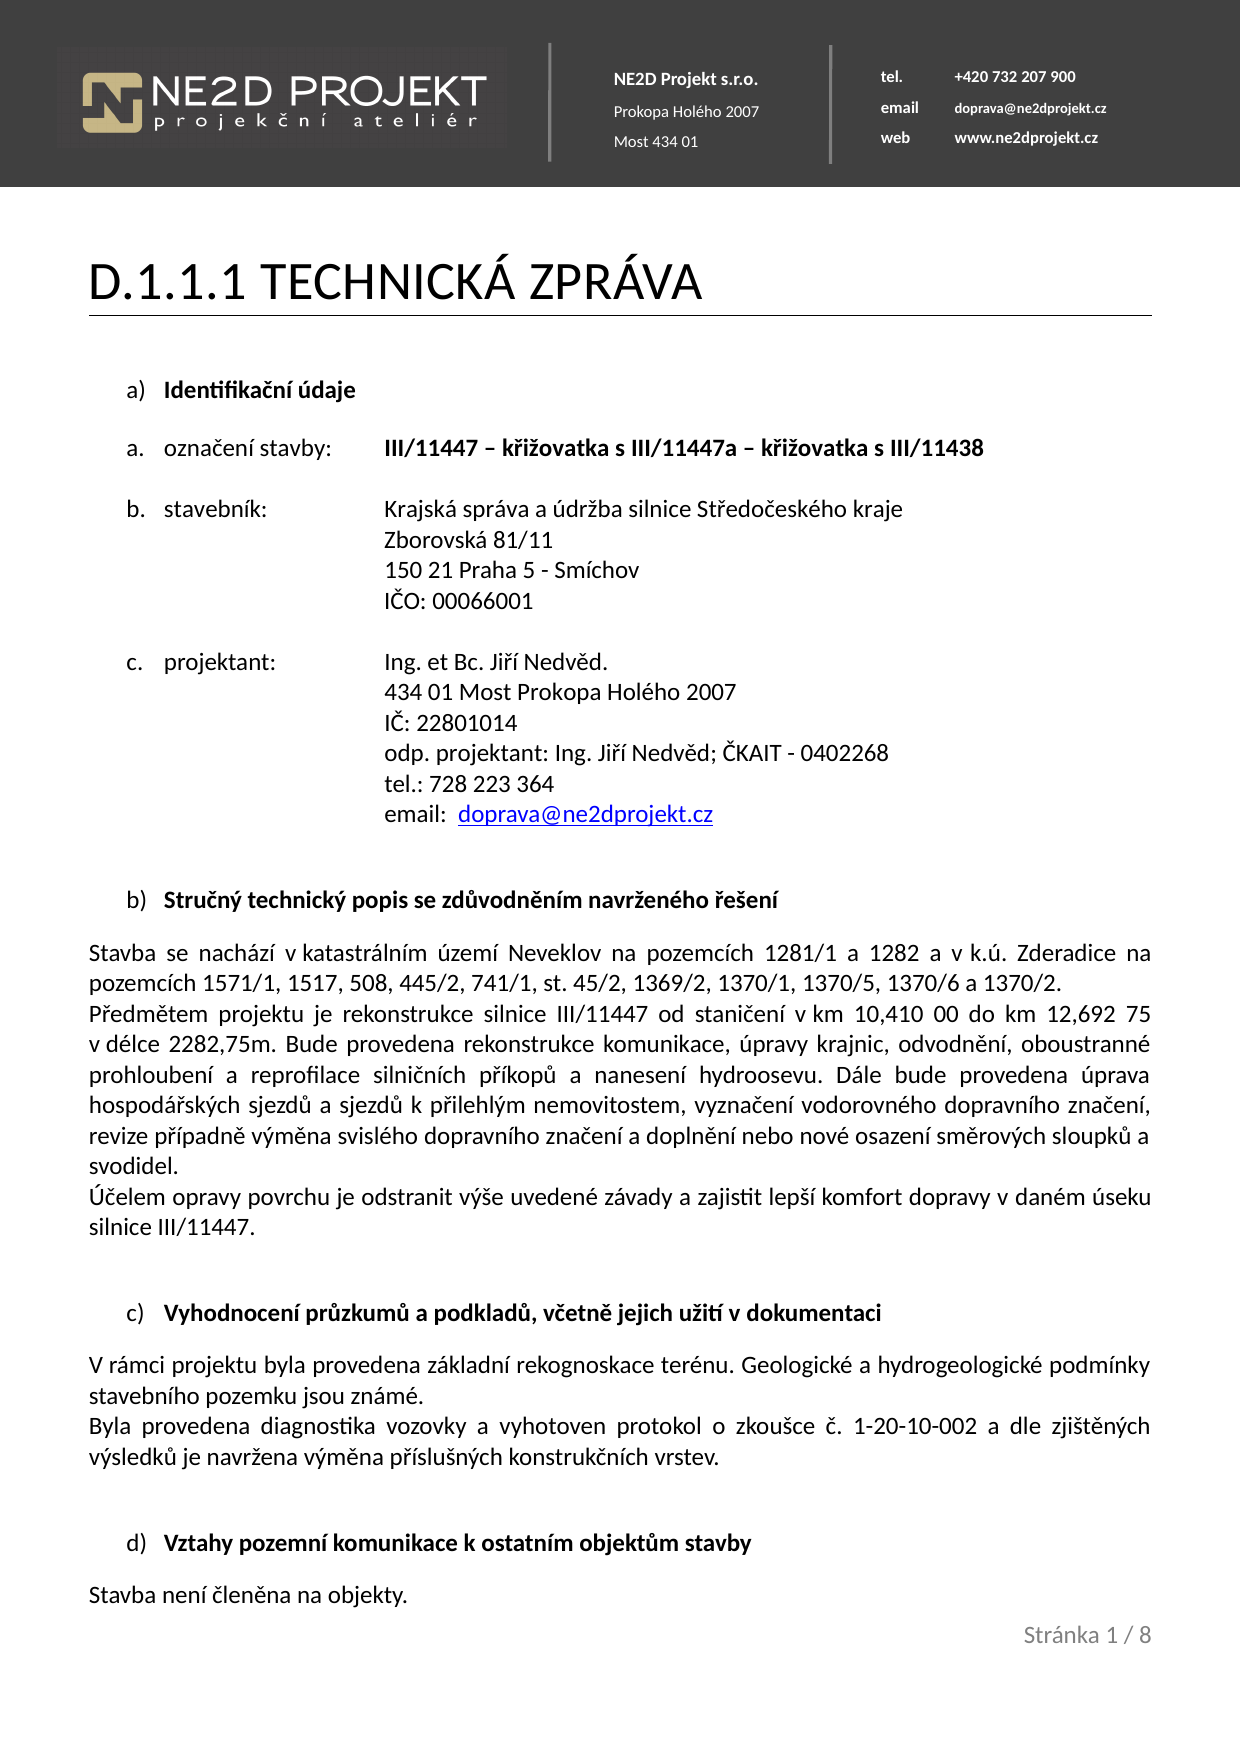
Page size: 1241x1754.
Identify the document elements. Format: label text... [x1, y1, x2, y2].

text tel.: 728 223 364 [89, 768, 1152, 799]
text email: doprava@ne2dprojekt.cz [89, 799, 1152, 829]
subtitle Identifikační údaje [126, 374, 1152, 405]
picture [57, 47, 507, 148]
list IČO: 00066001 [239, 585, 1152, 616]
list Zborovská 81/11 [236, 524, 1152, 554]
text Byla provedena diagnostika vozovky a vyhotoven protokol o zkoušce č. 1-20-10-002 a dle zjištěných výsledků je navržena výměna příslušných konstrukčních vrstev. [89, 1410, 1152, 1471]
text 150 21 Praha 5 - Smíchov [89, 554, 1152, 585]
text Stavba se nachází v katastrálním území Neveklov na pozemcích 1281/1 a 1282 a v k.ú. Zderadice na pozemcích 1571/1, 1517, 508, 445/2, 741/1, st. 45/2, 1369/2, 1370/1, 1370/5, 1370/6 a 1370/2. [89, 937, 1152, 998]
text Účelem opravy povrchu je odstranit výše uvedené závady a zajistit lepší komfort dopravy v daném úseku silnice III/11447. [89, 1181, 1152, 1242]
subtitle Vyhodnocení průzkumů a podkladů, včetně jejich užití v dokumentaci [126, 1297, 1152, 1328]
subtitle Stručný technický popis se zdůvodněním navrženého řešení [126, 885, 1152, 915]
list označení stavby: III/11447 – křižovatka s III/11447a – křižovatka s III/11438 [126, 432, 1152, 463]
text Předmětem projektu je rekonstrukce silnice III/11447 od staničení v km 10,410 00 do km 12,692 75 v délce 2282,75m. Bude provedena rekonstrukce komunikace, úpravy krajnic, odvodnění, oboustranné prohloubení a reprofilace silničních příkopů a nanesení hydroosevu. Dále bude provedena úprava hospodářských sjezdů a sjezdů k přilehlým nemovitostem, vyznačení vodorovného dopravního značení, revize případně výměna svislého dopravního značení a doplnění nebo nové osazení směrových sloupků a svodidel. [89, 998, 1152, 1181]
text odp. projektant: Ing. Jiří Nedvěd; ČKAIT - 0402268 [169, 738, 1152, 768]
text IČ: 22801014 [89, 707, 1152, 738]
list projektant: Ing. et Bc. Jiří Nedvěd. [126, 646, 1152, 677]
text 434 01 Most Prokopa Holého 2007 [169, 677, 1152, 707]
text Stavba není členěna na objekty. [89, 1579, 1152, 1609]
subtitle Vztahy pozemní komunikace k ostatním objektům stavby [126, 1527, 1152, 1557]
text V rámci projektu byla provedena základní rekognoskace terénu. Geologické a hydrogeologické podmínky stavebního pozemku jsou známé. [89, 1349, 1152, 1410]
list stavebník: Krajská správa a údržba silnice Středočeského kraje [126, 493, 1152, 524]
title D.1.1.1 TECHNICKÁ ZPRÁVA [89, 247, 1152, 315]
